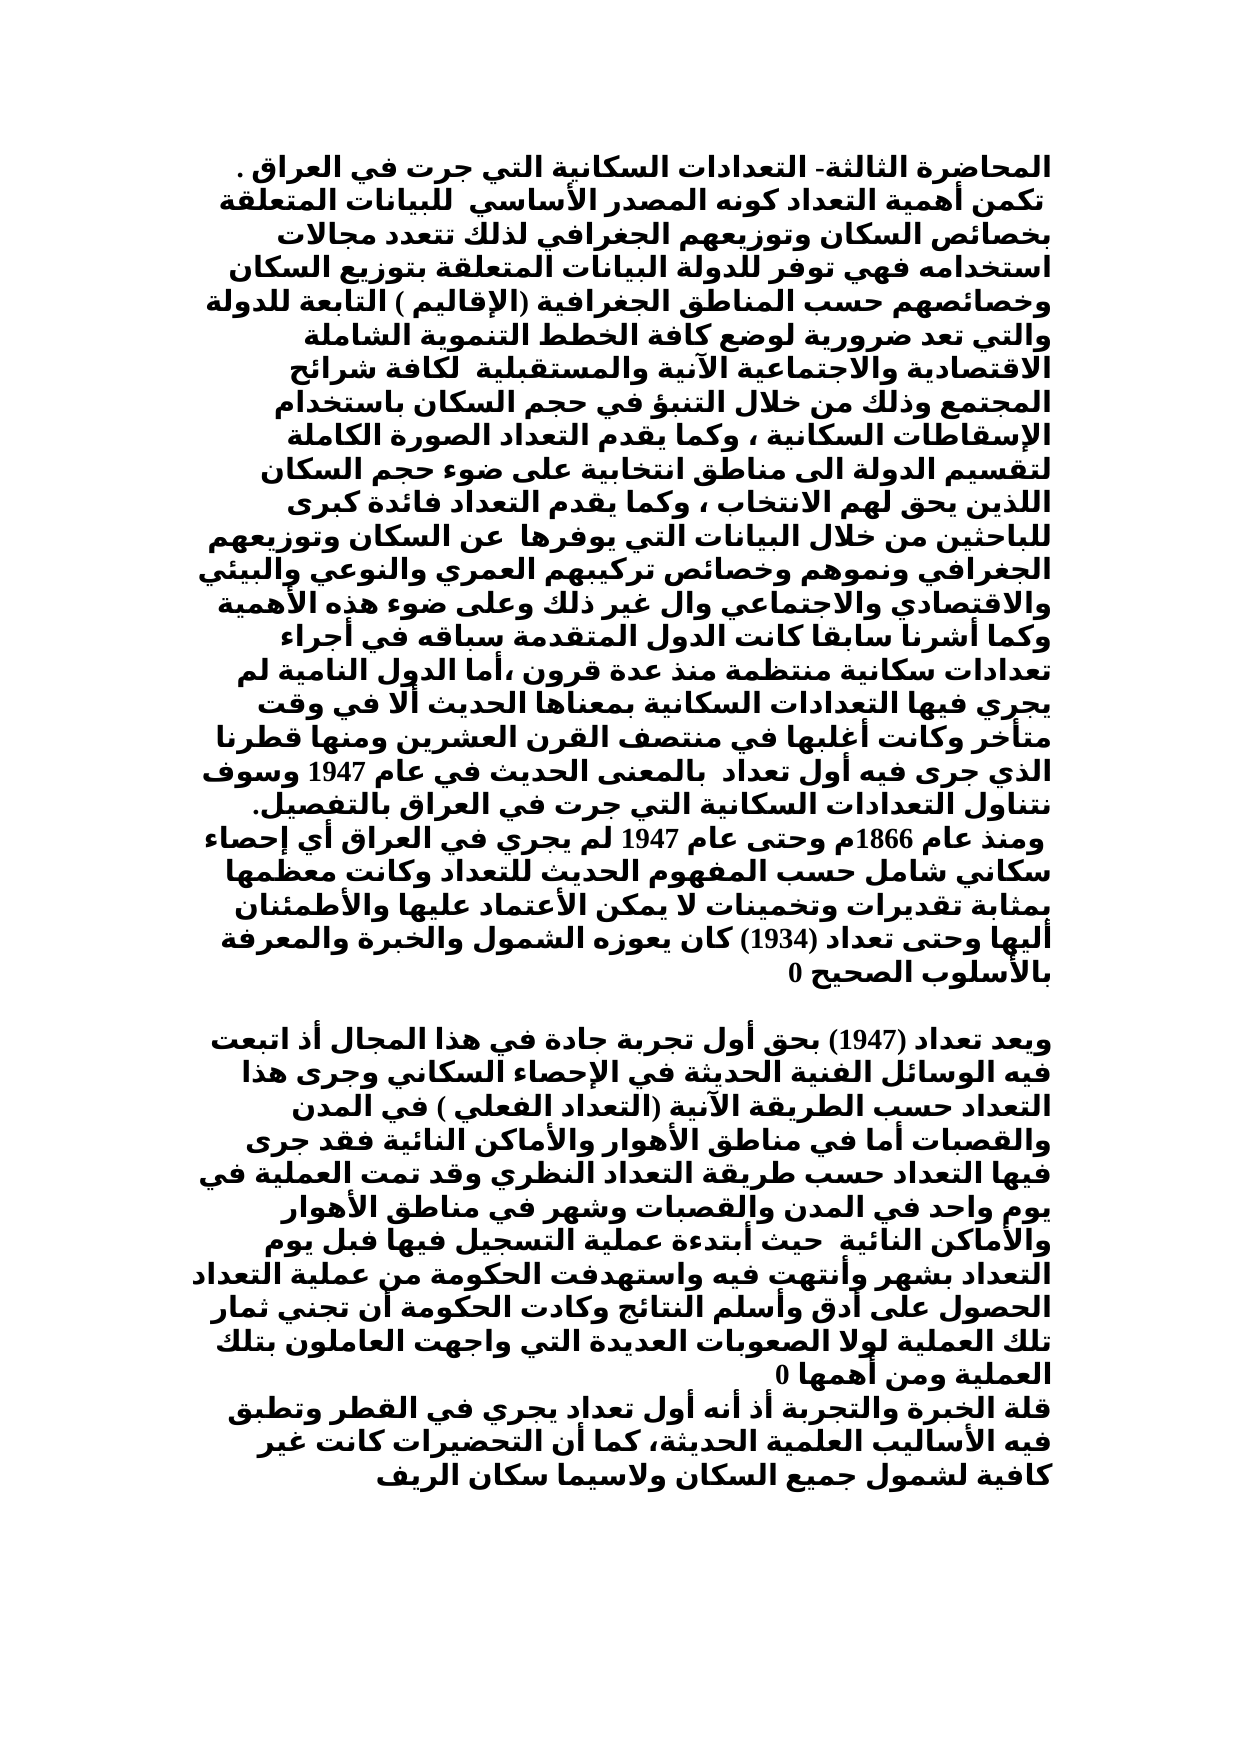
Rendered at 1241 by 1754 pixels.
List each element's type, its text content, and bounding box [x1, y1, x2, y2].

text قلة الخبرة والتجربة أذ أنه أول تعداد يجري في القطر وتطبق فيه الأساليب العلمية الحديثة، كما أن التحضيرات كانت غير كافية لشمول جميع السكان ولاسيما سكان الريف [187, 1391, 1053, 1492]
text المحاضرة الثالثة- التعدادات السكانية التي جرت في العراق . [187, 150, 1053, 183]
text ويعد تعداد (1947) بحق أول تجربة جادة في هذا المجال أذ اتبعت فيه الوسائل الفنية الحديثة في الإحصاء السكاني وجرى هذا التعداد حسب الطريقة الآنية (التعداد الفعلي ) في المدن والقصبات أما في مناطق الأهوار والأماكن النائية فقد جرى فيها التعداد حسب طريقة التعداد النظري وقد تمت العملية في يوم واحد في المدن والقصبات وشهر في مناطق الأهوار والأماكن النائية حيث أبتدءة عملية التسجيل فيها فبل يوم التعداد بشهر وأنتهت فيه واستهدفت الحكومة من عملية التعداد الحصول على أدق وأسلم النتائج وكادت الحكومة أن تجني ثمار تلك العملية لولا الصعوبات العديدة التي واجهت العاملون بتلك العملية ومن أهمها 0 [187, 1022, 1053, 1391]
text ومنذ عام 1866م وحتى عام 1947 لم يجري في العراق أي إحصاء سكاني شامل حسب المفهوم الحديث للتعداد وكانت معظمها بمثابة تقديرات وتخمينات لا يمكن الأعتماد عليها والأطمئنان أليها وحتى تعداد (1934) كان يعوزه الشمول والخبرة والمعرفة بالأسلوب الصحيح 0 [187, 821, 1053, 988]
text تكمن أهمية التعداد كونه المصدر الأساسي للبيانات المتعلقة بخصائص السكان وتوزيعهم الجغرافي لذلك تتعدد مجالات استخدامه فهي توفر للدولة البيانات المتعلقة بتوزيع السكان وخصائصهم حسب المناطق الجغرافية (الإقاليم ) التابعة للدولة والتي تعد ضرورية لوضع كافة الخطط التنموية الشاملة الاقتصادية والاجتماعية الآنية والمستقبلية لكافة شرائح المجتمع وذلك من خلال التنبؤ في حجم السكان باستخدام الإسقاطات السكانية ، وكما يقدم التعداد الصورة الكاملة لتقسيم الدولة الى مناطق انتخابية على ضوء حجم السكان اللذين يحق لهم الانتخاب ، وكما يقدم التعداد فائدة كبرى للباحثين من خلال البيانات التي يوفرها عن السكان وتوزيعهم الجغرافي ونموهم وخصائص تركيبهم العمري والنوعي والبيئي والاقتصادي والاجتماعي وال غير ذلك وعلى ضوء هذه الأهمية وكما أشرنا سابقا كانت الدول المتقدمة سباقه في أجراء تعدادات سكانية منتظمة منذ عدة قرون ،أما الدول النامية لم يجري فيها التعدادات السكانية بمعناها الحديث ألا في وقت متأخر وكانت أغلبها في منتصف القرن العشرين ومنها قطرنا الذي جرى فيه أول تعداد بالمعنى الحديث في عام 1947 وسوف نتناول التعدادات السكانية التي جرت في العراق بالتفصيل. [187, 183, 1053, 821]
